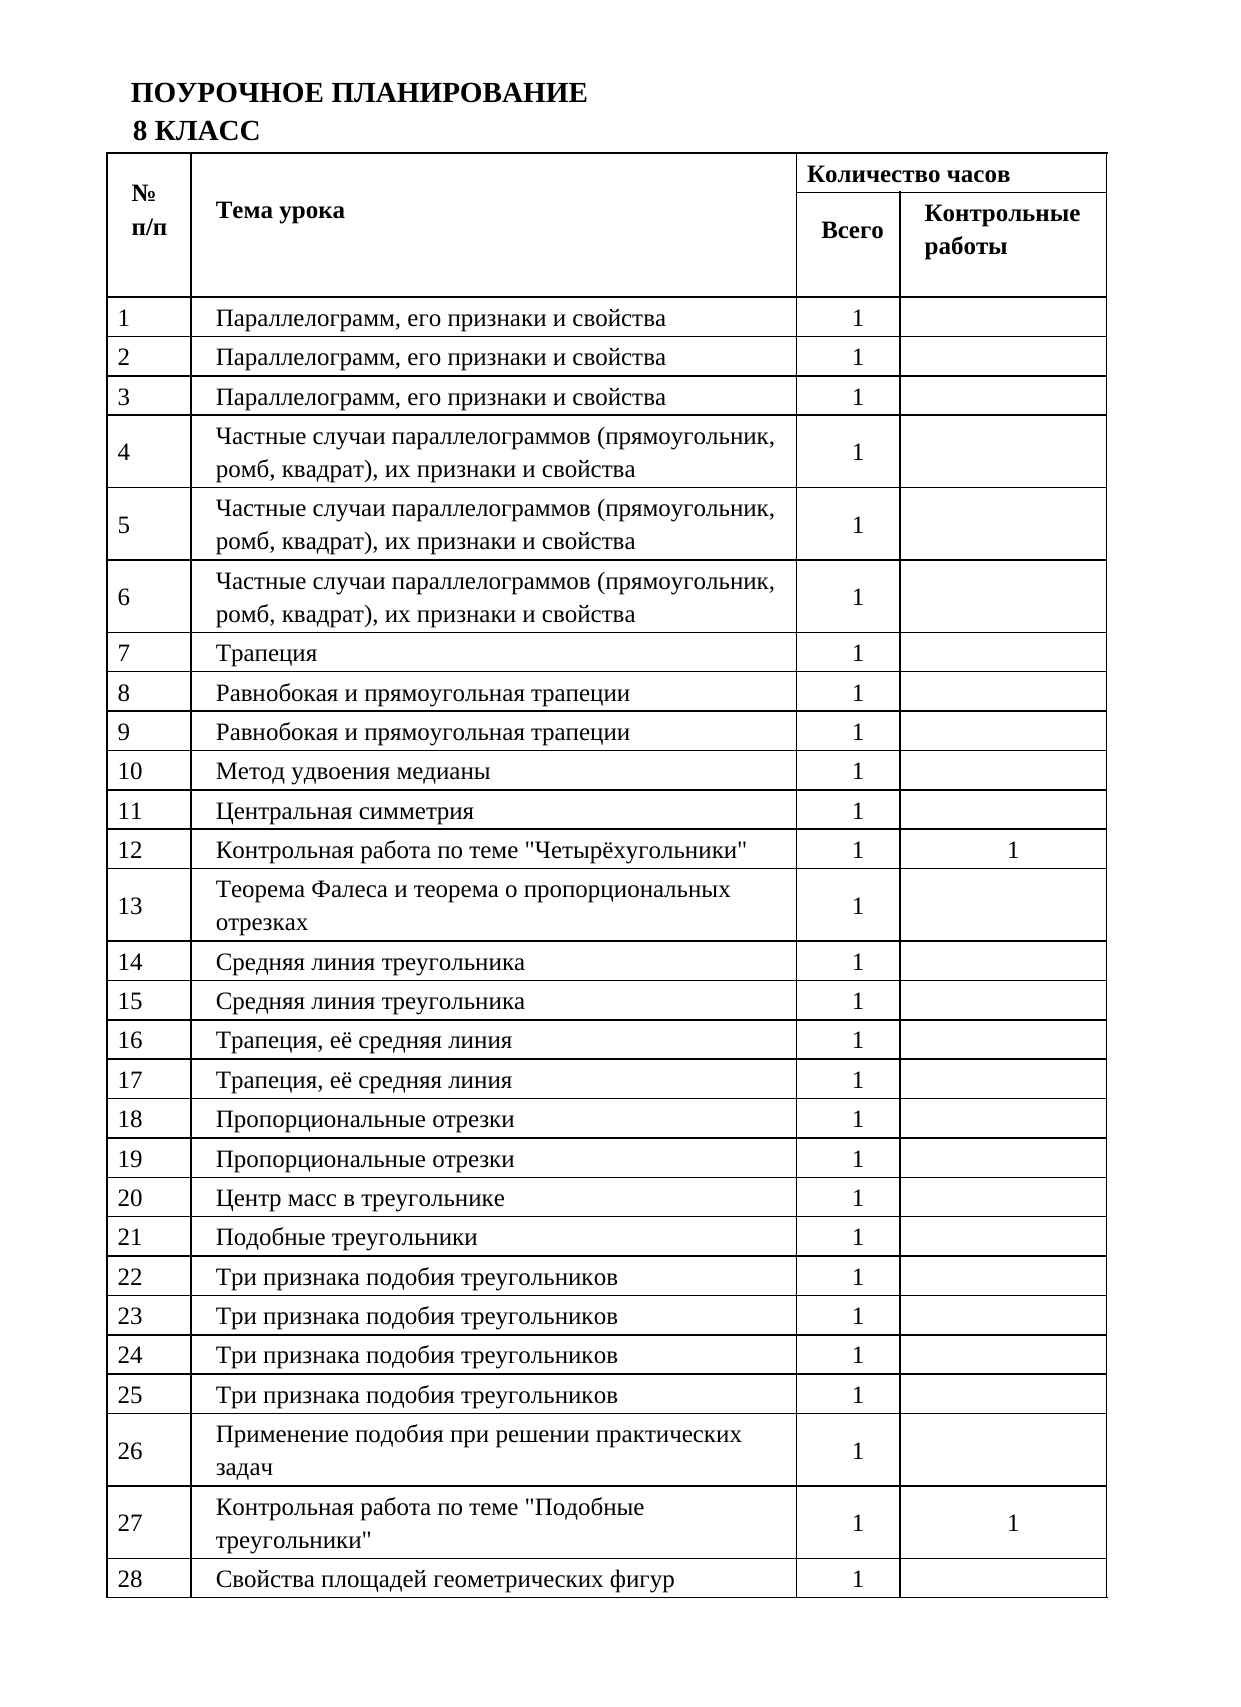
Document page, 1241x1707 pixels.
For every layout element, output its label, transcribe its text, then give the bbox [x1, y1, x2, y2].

table_cell Частные случаи параллелограммов (прямоугольник, ромб, квадрат), их признаки и свойства [192, 488, 796, 559]
table_cell 15 [108, 981, 190, 1019]
table_cell 22 [108, 1257, 190, 1294]
table_cell Всего [797, 193, 899, 296]
table_cell Теорема Фалеса и теорема о пропорциональных отрезках [192, 869, 796, 940]
table_cell Свойства площадей геометрических фигур [192, 1559, 796, 1597]
table_cell 14 [108, 942, 190, 979]
table_cell 1 [797, 1139, 899, 1176]
table_cell Три признака подобия треугольников [192, 1296, 796, 1334]
table_cell 1 [797, 1060, 899, 1098]
table_cell [901, 1139, 1106, 1176]
table_cell [901, 298, 1106, 336]
table_cell [901, 791, 1106, 828]
table_cell 24 [108, 1336, 190, 1373]
table_cell Частные случаи параллелограммов (прямоугольник, ромб, квадрат), их признаки и свойства [192, 561, 796, 631]
table_cell Три признака подобия треугольников [192, 1375, 796, 1413]
table_cell [901, 1021, 1106, 1058]
table_cell Параллелограмм, его признаки и свойства [192, 337, 796, 375]
table_cell 2 [108, 337, 190, 375]
table_cell 5 [108, 488, 190, 559]
table_cell Средняя линия треугольника [192, 942, 796, 979]
table_cell 1 [797, 337, 899, 375]
table_cell Центр масс в треугольнике [192, 1178, 796, 1216]
table_cell 1 [797, 1375, 899, 1413]
table_cell Подобные треугольники [192, 1217, 796, 1255]
table_cell 10 [108, 751, 190, 789]
table_cell Параллелограмм, его признаки и свойства [192, 298, 796, 336]
table_cell [901, 1217, 1106, 1255]
table_cell Средняя линия треугольника [192, 981, 796, 1019]
table_cell 1 [108, 298, 190, 336]
table_cell 16 [108, 1021, 190, 1058]
table_cell 1 [797, 1296, 899, 1334]
table_cell 13 [108, 869, 190, 940]
table_header № п/п [108, 154, 190, 296]
table_cell [901, 1099, 1106, 1137]
table_cell [901, 1296, 1106, 1334]
table_cell 1 [797, 869, 899, 940]
table_cell 1 [797, 672, 899, 710]
table_cell Контрольная работа по теме "Четырёхугольники" [192, 830, 796, 868]
table_cell [901, 1414, 1106, 1485]
table_cell [901, 337, 1106, 375]
table_cell [901, 377, 1106, 414]
table_cell Равнобокая и прямоугольная трапеции [192, 672, 796, 710]
table_cell [901, 672, 1106, 710]
table_cell 1 [901, 1487, 1106, 1557]
table_cell 11 [108, 791, 190, 828]
table_cell Пропорциональные отрезки [192, 1139, 796, 1176]
table_cell 7 [108, 633, 190, 671]
table_header Тема урока [192, 154, 796, 296]
table_cell Равнобокая и прямоугольная трапеции [192, 712, 796, 749]
table_cell 9 [108, 712, 190, 749]
table_cell Метод удвоения медианы [192, 751, 796, 789]
table_cell Контрольная работа по теме "Подобные треугольники" [192, 1487, 796, 1557]
table_cell [901, 488, 1106, 559]
table_cell 1 [901, 830, 1106, 868]
table_cell 21 [108, 1217, 190, 1255]
table_cell 1 [797, 1217, 899, 1255]
table_cell Три признака подобия треугольников [192, 1257, 796, 1294]
table_cell 1 [797, 751, 899, 789]
table_cell 12 [108, 830, 190, 868]
table_cell 1 [797, 1099, 899, 1137]
table_cell 1 [797, 712, 899, 749]
table_cell 1 [797, 1021, 899, 1058]
table_cell [901, 633, 1106, 671]
table_cell 3 [108, 377, 190, 414]
table_cell Параллелограмм, его признаки и свойства [192, 377, 796, 414]
table_cell [901, 1559, 1106, 1597]
table_cell 1 [797, 377, 899, 414]
table_cell 1 [797, 981, 899, 1019]
table_cell Трапеция [192, 633, 796, 671]
table_cell [901, 561, 1106, 631]
table_cell 1 [797, 830, 899, 868]
table_cell 20 [108, 1178, 190, 1216]
table_cell 1 [797, 1414, 899, 1485]
table_cell 1 [797, 1559, 899, 1597]
table_cell Центральная симметрия [192, 791, 796, 828]
table_cell 23 [108, 1296, 190, 1334]
table_cell Применение подобия при решении практических задач [192, 1414, 796, 1485]
table_cell [901, 942, 1106, 979]
table_cell 1 [797, 1257, 899, 1294]
text 8 КЛАСС [118, 113, 1165, 147]
table_cell 27 [108, 1487, 190, 1557]
table_header Количество часов [797, 154, 1106, 191]
table_cell [901, 1178, 1106, 1216]
table_cell 1 [797, 416, 899, 487]
table_cell 4 [108, 416, 190, 487]
table_cell 28 [108, 1559, 190, 1597]
table_cell [901, 869, 1106, 940]
table_cell 1 [797, 488, 899, 559]
table_cell [901, 1257, 1106, 1294]
table_cell 19 [108, 1139, 190, 1176]
table_cell 1 [797, 1487, 899, 1557]
table_cell [901, 416, 1106, 487]
table_cell Контрольные работы [901, 193, 1106, 296]
table_cell [901, 1060, 1106, 1098]
table_cell 1 [797, 298, 899, 336]
table_cell [901, 1336, 1106, 1373]
table_cell 1 [797, 561, 899, 631]
table_cell 17 [108, 1060, 190, 1098]
table_cell Трапеция, её средняя линия [192, 1060, 796, 1098]
table_cell 6 [108, 561, 190, 631]
table_cell [901, 1375, 1106, 1413]
table_cell Частные случаи параллелограммов (прямоугольник, ромб, квадрат), их признаки и свойства [192, 416, 796, 487]
table_cell 1 [797, 942, 899, 979]
table_cell 1 [797, 791, 899, 828]
table_cell Пропорциональные отрезки [192, 1099, 796, 1137]
table_cell 26 [108, 1414, 190, 1485]
table_cell 8 [108, 672, 190, 710]
table_cell [901, 981, 1106, 1019]
table_cell 25 [108, 1375, 190, 1413]
table_cell 1 [797, 1178, 899, 1216]
table_cell Три признака подобия треугольников [192, 1336, 796, 1373]
table_cell [901, 712, 1106, 749]
text ПОУРОЧНОЕ ПЛАНИРОВАНИЕ [131, 75, 1165, 108]
table_cell 18 [108, 1099, 190, 1137]
table_cell [901, 751, 1106, 789]
table_cell Трапеция, её средняя линия [192, 1021, 796, 1058]
table_cell 1 [797, 633, 899, 671]
table_cell 1 [797, 1336, 899, 1373]
